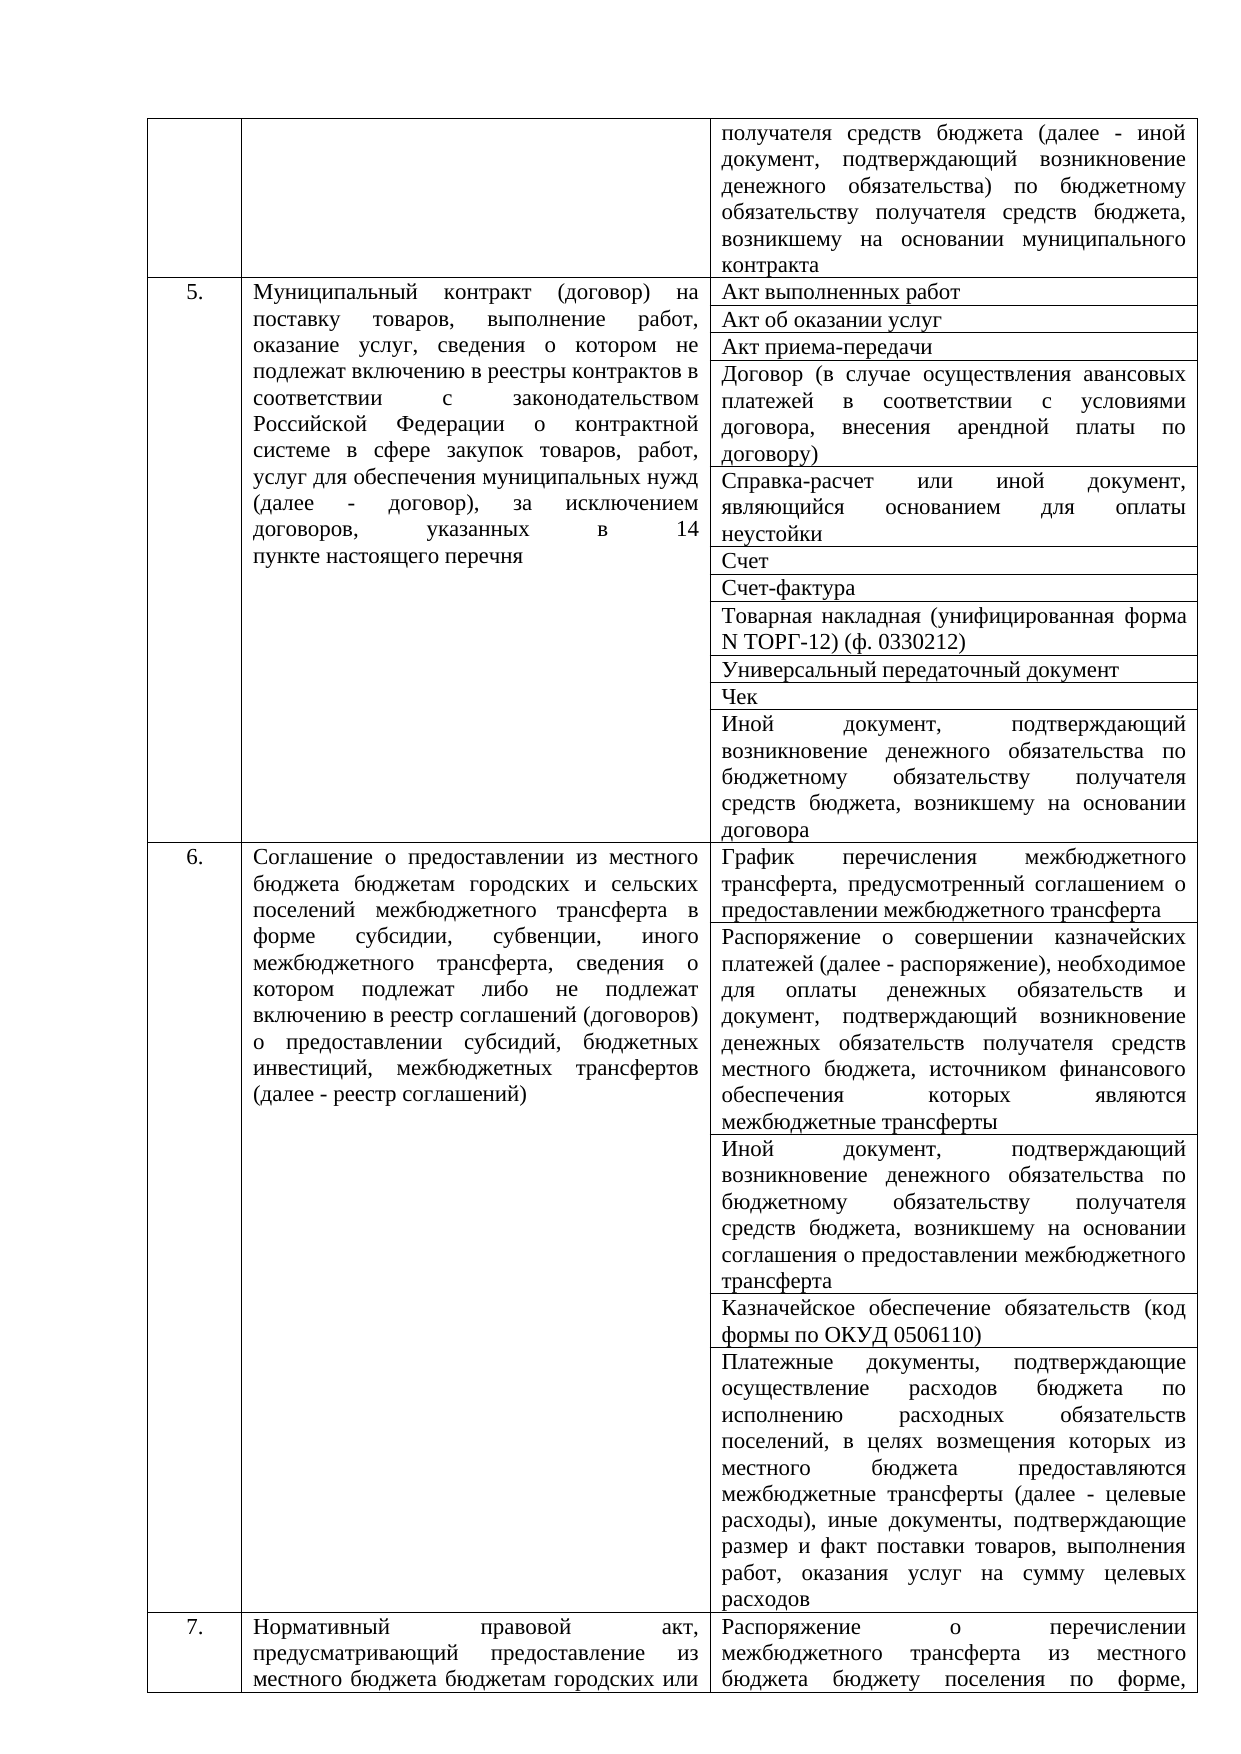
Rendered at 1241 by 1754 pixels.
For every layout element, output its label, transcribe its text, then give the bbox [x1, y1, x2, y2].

table_cell Соглашение о предоставлении из местного бюджета бюджетам городских и сельских поселений межбюджетного трансферта в форме субсидии, субвенции, иного межбюджетного трансферта, сведения о котором подлежат либо не подлежат включению в реестр соглашений (договоров) о предоставлении субсидий, бюджетных инвестиций, межбюджетных трансфертов (далее - реестр соглашений) [242, 843, 710, 1612]
table_cell Чек [711, 683, 1197, 709]
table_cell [711, 119, 1197, 277]
table_cell 6. [148, 843, 241, 1612]
table_cell Универсальный передаточный документ [711, 656, 1197, 682]
table_cell Акт выполненных работ [711, 278, 1197, 305]
table_cell Муниципальный контракт (договор) на поставку товаров, выполнение работ, оказание услуг, сведения о котором не подлежат включению в реестры контрактов в соответствии с законодательством Российской Федерации о контрактной системе в сфере закупок товаров, работ, услуг для обеспечения муниципальных нужд (далее - договор), за исключением договоров, указанных в 14 пункте настоящего перечня [242, 278, 710, 842]
table_cell Счет-фактура [711, 575, 1197, 601]
table_cell Иной документ, подтверждающий возникновение денежного обязательства по бюджетному обязательству получателя средств бюджета, возникшему на основании договора [711, 710, 1197, 842]
table_cell Справка-расчет или иной документ, являющийся основанием для оплаты неустойки [711, 467, 1197, 546]
table_cell 5. [148, 278, 241, 842]
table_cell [242, 1613, 710, 1692]
table_cell График перечисления межбюджетного трансферта, предусмотренный соглашением о предоставлении межбюджетного трансферта [711, 843, 1197, 922]
table_cell Счет [711, 547, 1197, 573]
table_cell Распоряжение о совершении казначейских платежей (далее - распоряжение), необходимое для оплаты денежных обязательств и документ, подтверждающий возникновение денежных обязательств получателя средств местного бюджета, источником финансового обеспечения которых являются межбюджетные трансферты [711, 923, 1197, 1134]
table_cell Казначейское обеспечение обязательств (код формы по ОКУД 0506110) [711, 1294, 1197, 1347]
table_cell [711, 1613, 1197, 1692]
table_cell Акт об оказании услуг [711, 306, 1197, 332]
table_cell Платежные документы, подтверждающие осуществление расходов бюджета по исполнению расходных обязательств поселений, в целях возмещения которых из местного бюджета предоставляются межбюджетные трансферты (далее - целевые расходы), иные документы, подтверждающие размер и факт поставки товаров, выполнения работ, оказания услуг на сумму целевых расходов [711, 1348, 1197, 1612]
table_cell Акт приема-передачи [711, 333, 1197, 359]
table_cell Товарная накладная (унифицированная форма N ТОРГ-12) (ф. 0330212) [711, 602, 1197, 654]
table_cell Иной документ, подтверждающий возникновение денежного обязательства по бюджетному обязательству получателя средств бюджета, возникшему на основании соглашения о предоставлении межбюджетного трансферта [711, 1135, 1197, 1293]
table_cell 7. [148, 1613, 241, 1692]
table_cell Договор (в случае осуществления авансовых платежей в соответствии с условиями договора, внесения арендной платы по договору) [711, 361, 1197, 466]
